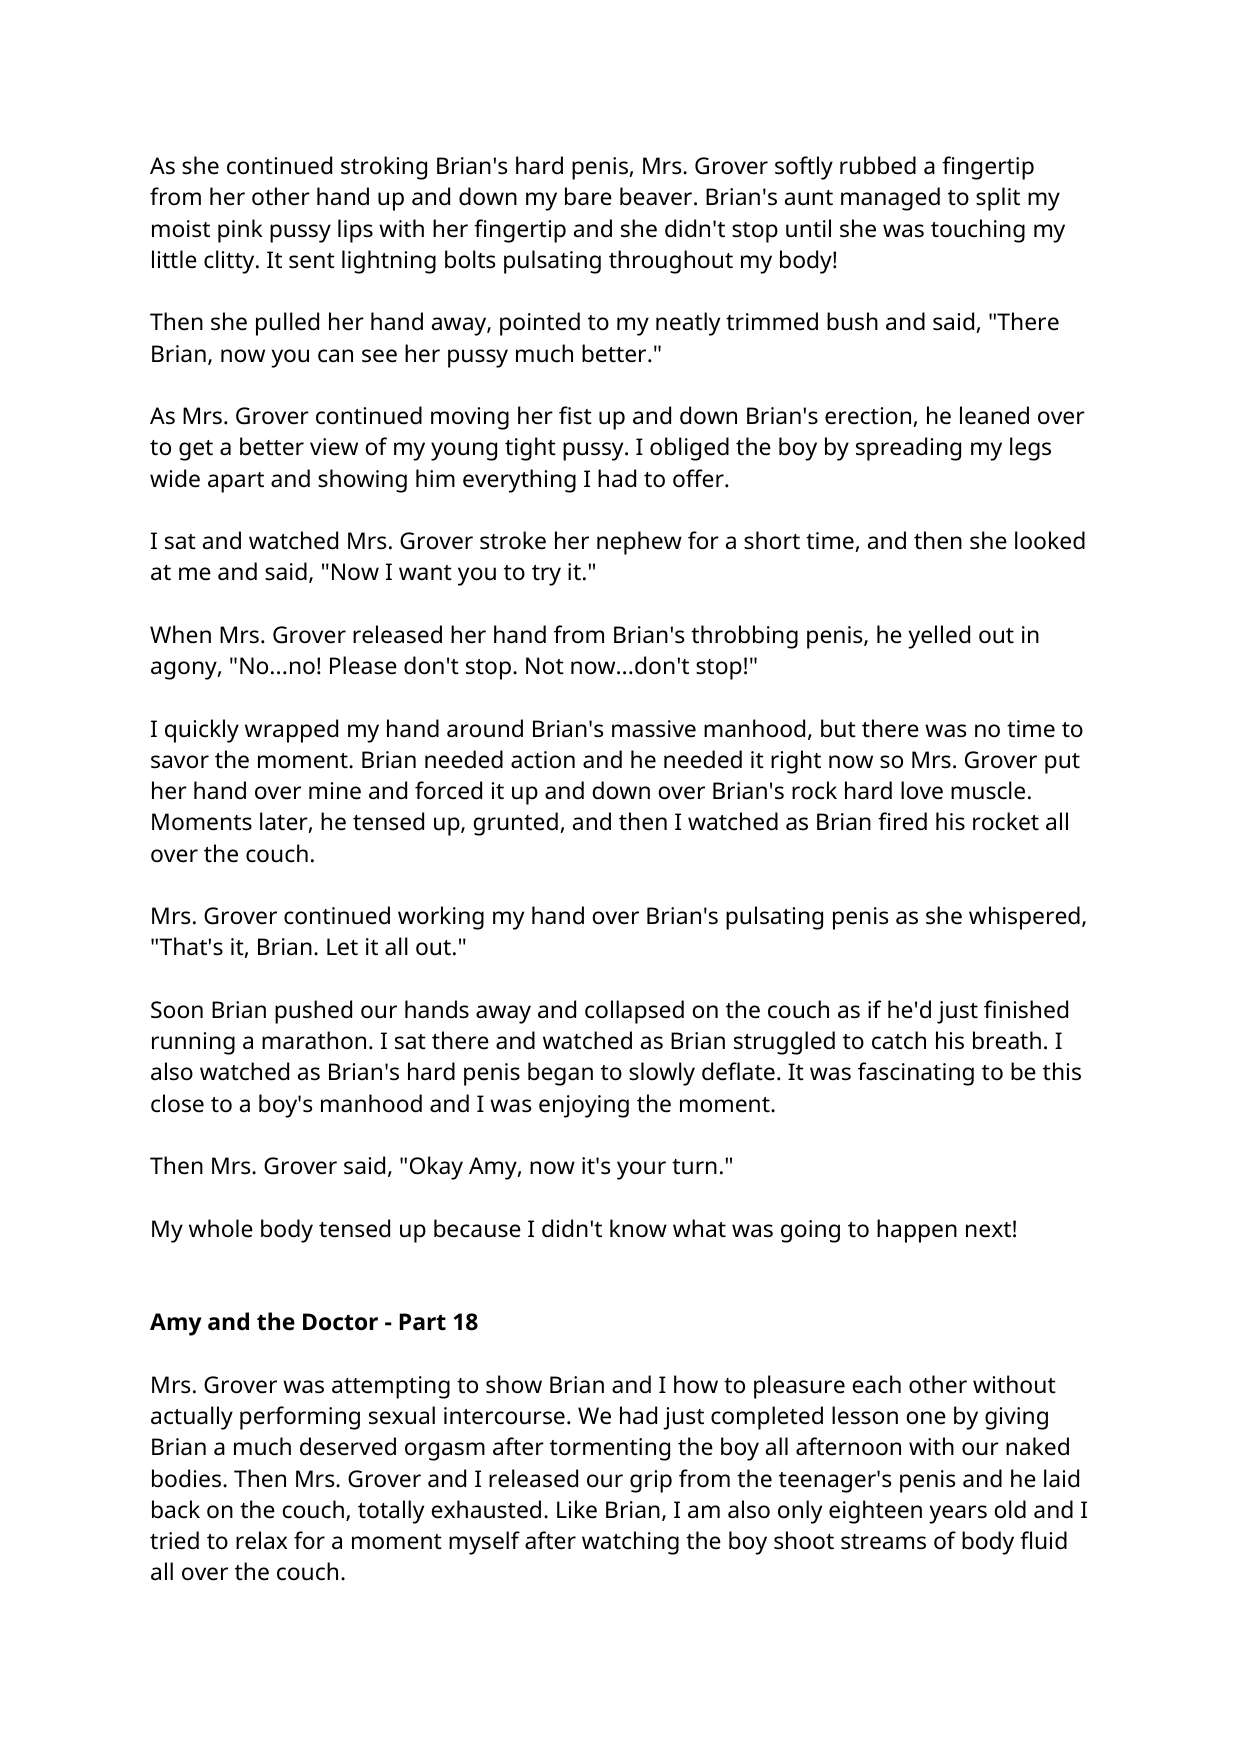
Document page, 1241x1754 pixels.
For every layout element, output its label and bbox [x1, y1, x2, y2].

text [150, 1306, 1090, 1587]
text [150, 150, 1090, 1244]
